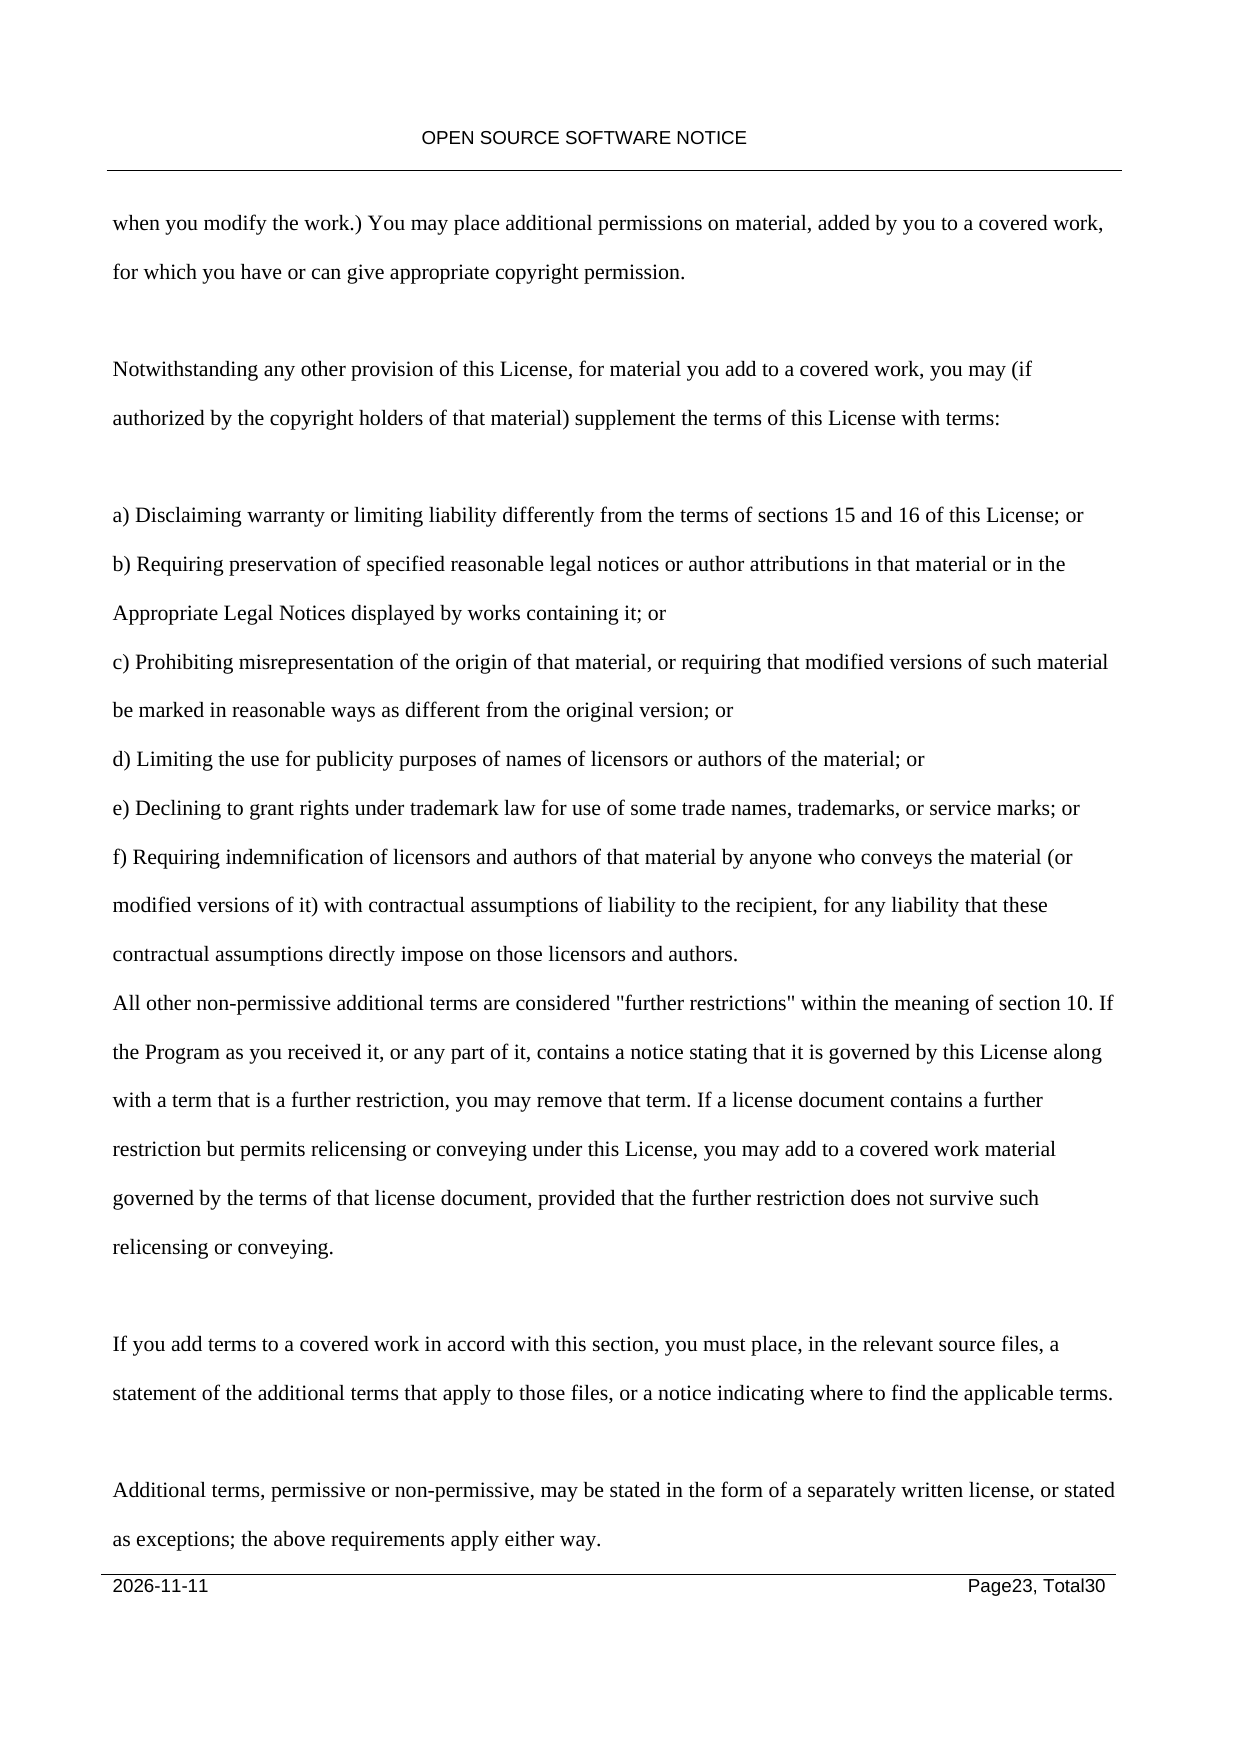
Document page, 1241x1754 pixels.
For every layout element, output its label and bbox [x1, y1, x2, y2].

text [112, 206, 1128, 1555]
